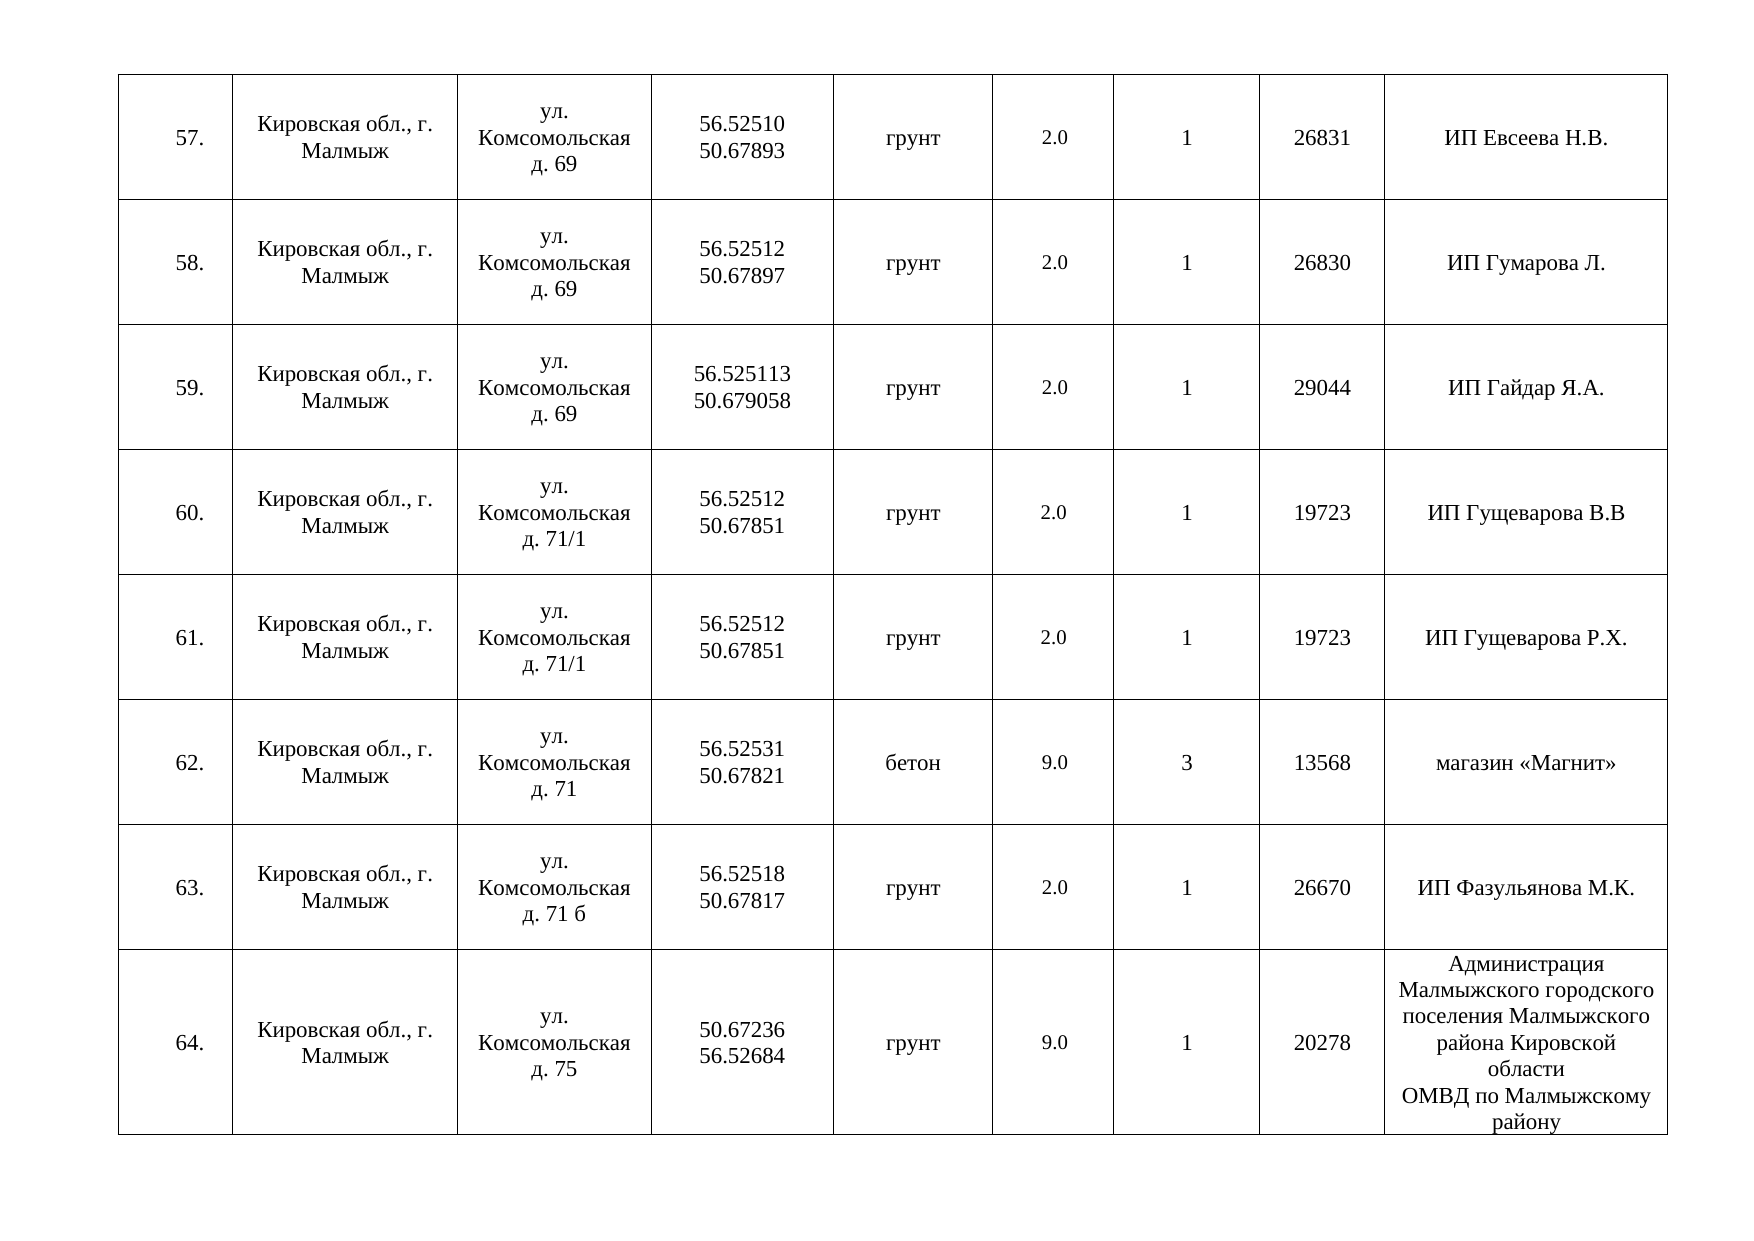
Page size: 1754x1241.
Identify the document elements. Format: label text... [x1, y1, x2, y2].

table_cell 56.52510 50.67893 [652, 75, 833, 199]
table_cell Кировская обл., г. Малмыж [233, 450, 457, 574]
table_cell [119, 325, 232, 449]
table_cell 56.52518 50.67817 [652, 825, 833, 949]
table_cell 1 [1114, 575, 1259, 699]
table_cell ИП Гущеварова Р.Х. [1385, 575, 1667, 699]
table_cell грунт [834, 75, 992, 199]
table_cell ИП Гайдар Я.А. [1385, 325, 1667, 449]
table_cell 56.52531 50.67821 [652, 700, 833, 824]
table_cell 50.67236 56.52684 [652, 950, 833, 1134]
table_cell 1 [1114, 450, 1259, 574]
table_cell 2.0 [993, 825, 1113, 949]
table_cell 26670 [1260, 825, 1384, 949]
table_cell 1 [1114, 825, 1259, 949]
table_cell 2.0 [993, 200, 1113, 324]
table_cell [458, 75, 651, 199]
table_cell Кировская обл., г. Малмыж [233, 700, 457, 824]
table_cell ИП Фазульянова М.К. [1385, 825, 1667, 949]
table_cell 9.0 [993, 700, 1113, 824]
table_cell Кировская обл., г. Малмыж [233, 575, 457, 699]
table_cell грунт [834, 325, 992, 449]
table_cell ул. Комсомольская д. 71/1 [458, 450, 651, 574]
table_cell ул. Комсомольская д. 69 [458, 200, 651, 324]
table_cell 56.52512 50.67851 [652, 450, 833, 574]
table_cell ИП Гумарова Л. [1385, 200, 1667, 324]
table_cell 29044 [1260, 325, 1384, 449]
table_cell Администрация Малмыжского городского поселения Малмыжского района Кировской области ОМВД по Малмыжскому району [1385, 950, 1667, 1134]
table_cell 56.525113 50.679058 [652, 325, 833, 449]
table_cell Кировская обл., г. Малмыж [233, 825, 457, 949]
table_cell 1 [1114, 200, 1259, 324]
table_cell грунт [834, 950, 992, 1134]
table_cell 13568 [1260, 700, 1384, 824]
table_cell Кировская обл., г. Малмыж [233, 200, 457, 324]
table_cell 56.52512 50.67851 [652, 575, 833, 699]
table_cell 9.0 [993, 950, 1113, 1134]
table_cell [119, 700, 232, 824]
table_cell грунт [834, 450, 992, 574]
table_cell ул. Комсомольская д. 69 [458, 325, 651, 449]
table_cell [233, 950, 457, 1134]
table_cell ИП Гущеварова В.В [1385, 450, 1667, 574]
table_cell 2.0 [993, 450, 1113, 574]
table_cell 1 [1114, 325, 1259, 449]
table_cell [119, 450, 232, 574]
table_cell [119, 575, 232, 699]
table_cell бетон [834, 700, 992, 824]
table_cell 2.0 [993, 325, 1113, 449]
table_cell [119, 200, 232, 324]
table_cell 19723 [1260, 575, 1384, 699]
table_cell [233, 75, 457, 199]
table_cell 2.0 [993, 575, 1113, 699]
table_cell 1 [1114, 75, 1259, 199]
table_cell грунт [834, 200, 992, 324]
table_cell ул. Комсомольская д. 71 б [458, 825, 651, 949]
table_cell 56.52512 50.67897 [652, 200, 833, 324]
table_cell ИП Евсеева Н.В. [1385, 75, 1667, 199]
table_cell ул. Комсомольская д. 71 [458, 700, 651, 824]
table_cell [119, 950, 232, 1134]
table_cell 26831 [1260, 75, 1384, 199]
table_cell Кировская обл., г. Малмыж [233, 325, 457, 449]
table_cell 26830 [1260, 200, 1384, 324]
table_cell 2.0 [993, 75, 1113, 199]
table_cell магазин «Магнит» [1385, 700, 1667, 824]
table_cell [119, 825, 232, 949]
table_cell [119, 75, 232, 199]
table_cell грунт [834, 575, 992, 699]
table_cell ул. Комсомольская д. 75 [458, 950, 651, 1134]
table_cell 19723 [1260, 450, 1384, 574]
table_cell 1 [1114, 950, 1259, 1134]
table_cell 3 [1114, 700, 1259, 824]
table_cell 20278 [1260, 950, 1384, 1134]
table_cell грунт [834, 825, 992, 949]
table_cell ул. Комсомольская д. 71/1 [458, 575, 651, 699]
